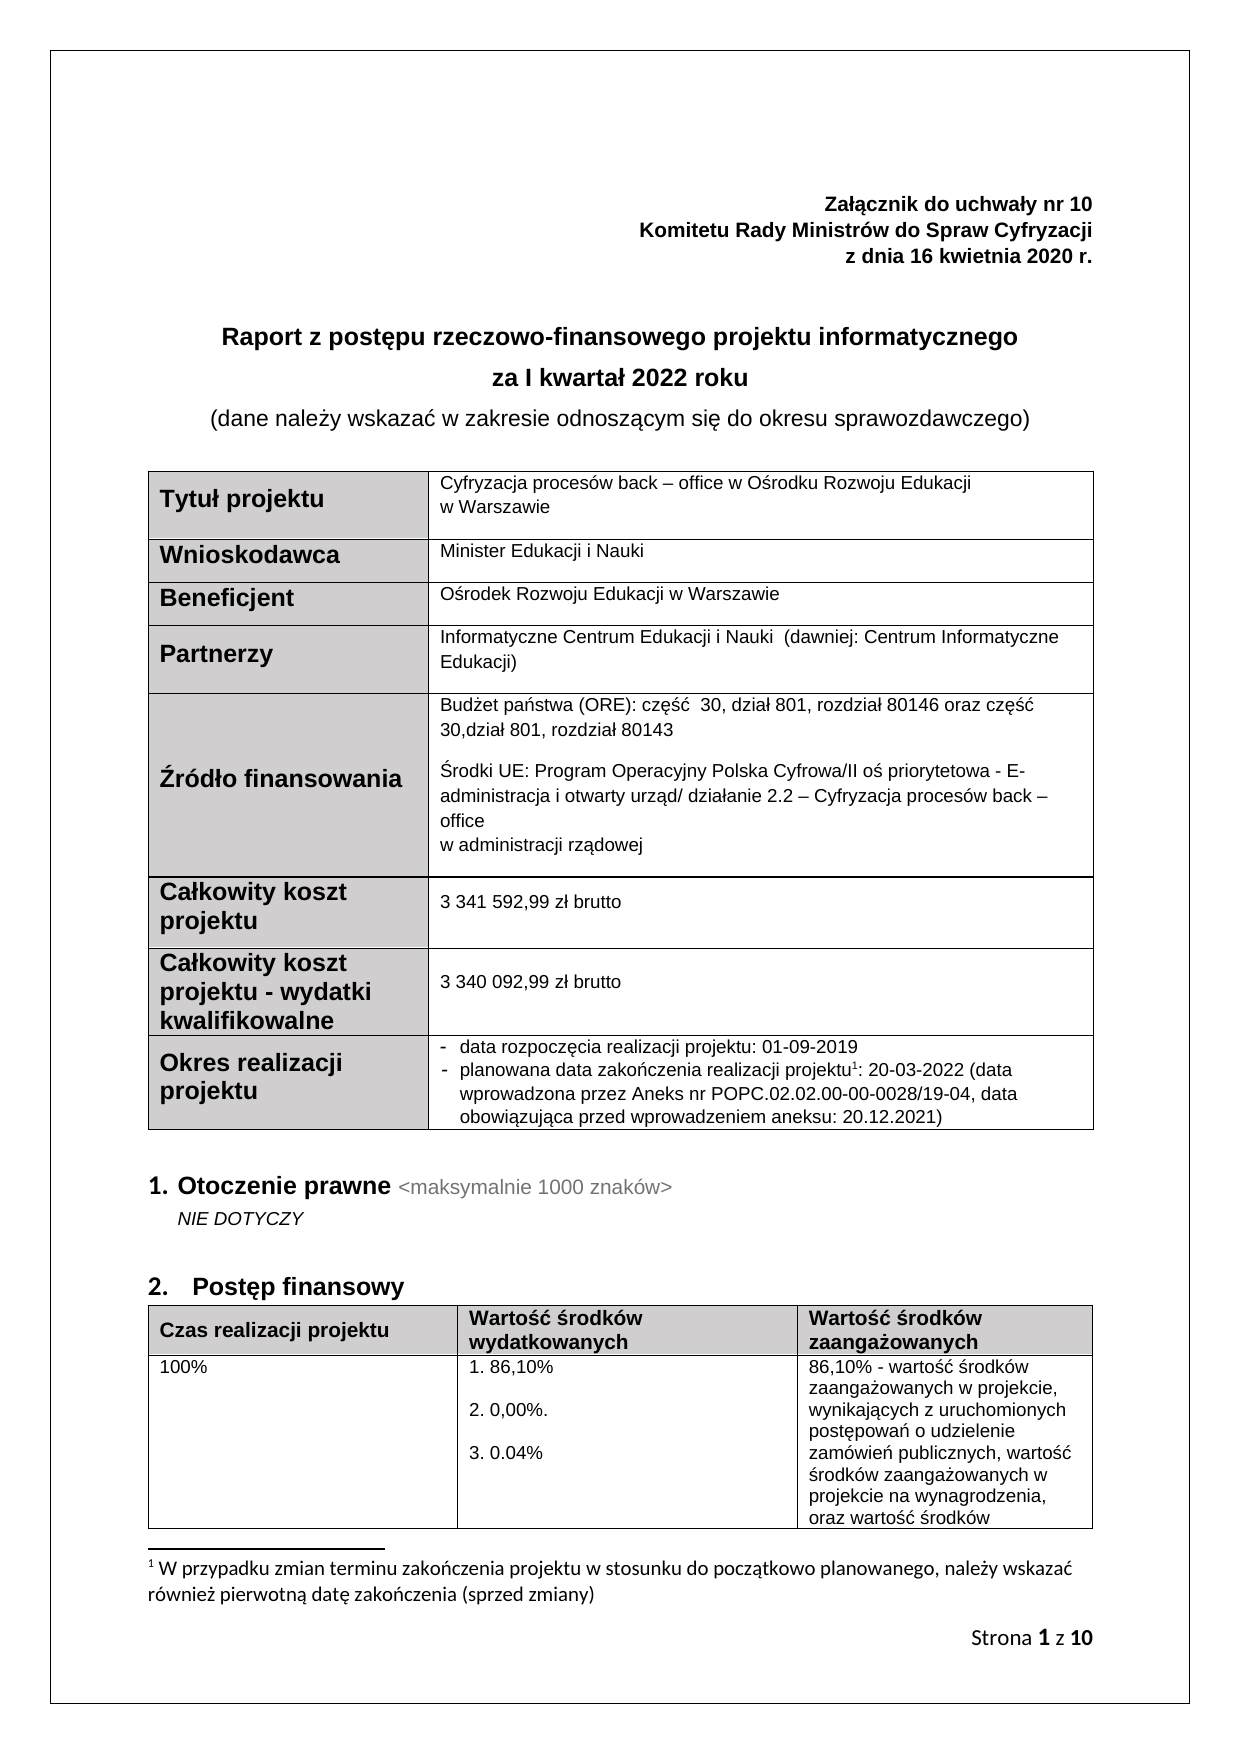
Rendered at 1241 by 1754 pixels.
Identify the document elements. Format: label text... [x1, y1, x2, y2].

text (dane należy wskazać w zakresie odnoszącym się do okresu sprawozdawczego) [148, 404, 1093, 431]
table_cell Beneficjent [149, 583, 428, 625]
table_header Cyfryzacja procesów back – office w Ośrodku Rozwoju Edukacji w Warszawie [429, 472, 1093, 538]
table_cell Okres realizacji projektu [149, 1036, 428, 1129]
table_header Tytuł projektu [149, 472, 428, 538]
table_cell 3 341 592,99 zł brutto [429, 878, 1093, 947]
table_header Wartość środków wydatkowanych [458, 1306, 797, 1354]
table_cell data rozpoczęcia realizacji projektu: 01-09-2019 planowana data zakończenia realizacji projektu: 20-03-2022 (data wprowadzona przez Aneks nr POPC.02.02.00-00-0028/19-04, data obowiązująca przed wprowadzeniem aneksu: 20.12.2021) [429, 1036, 1093, 1129]
subtitle Postęp finansowy [148, 1269, 1093, 1302]
subtitle Otoczenie prawne <maksymalnie 1000 znaków> [148, 1168, 1063, 1201]
subtitle NIE DOTYCZY [148, 1208, 1093, 1229]
table_cell Wnioskodawca [149, 540, 428, 582]
table_cell Budżet państwa (ORE): część 30, dział 801, rozdział 80146 oraz część 30,dział 801, rozdział 80143 Środki UE: Program Operacyjny Polska Cyfrowa/II oś priorytetowa - E-administracja i otwarty urząd/ działanie 2.2 – Cyfryzacja procesów back – office w administracji rządowej [429, 694, 1093, 876]
subtitle za I kwartał 2022 roku [148, 363, 1093, 392]
table_cell Całkowity koszt projektu - wydatki kwalifikowalne [149, 949, 428, 1035]
table_header Wartość środków zaangażowanych [798, 1306, 1092, 1354]
table_cell 100% [149, 1356, 457, 1528]
table_cell Minister Edukacji i Nauki [429, 540, 1093, 582]
text z dnia 16 kwietnia 2020 r. [148, 244, 1093, 268]
table_header Czas realizacji projektu [149, 1306, 457, 1354]
text Komitetu Rady Ministrów do Spraw Cyfryzacji [148, 218, 1093, 242]
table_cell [798, 1356, 1092, 1528]
table_cell 1. 86,10% 2. 0,00%. 3. 0.04% [458, 1356, 797, 1528]
subtitle Raport z postępu rzeczowo-finansowego projektu informatycznego [148, 322, 1093, 351]
text Załącznik do uchwały nr 10 [148, 192, 1093, 216]
table_cell Całkowity koszt projektu [149, 878, 428, 947]
table_cell Źródło finansowania [149, 694, 428, 876]
table_cell Informatyczne Centrum Edukacji i Nauki (dawniej: Centrum Informatyczne Edukacji) [429, 626, 1093, 693]
table_cell Ośrodek Rozwoju Edukacji w Warszawie [429, 583, 1093, 625]
table_cell Partnerzy [149, 626, 428, 693]
table_cell 3 340 092,99 zł brutto [429, 949, 1093, 1035]
